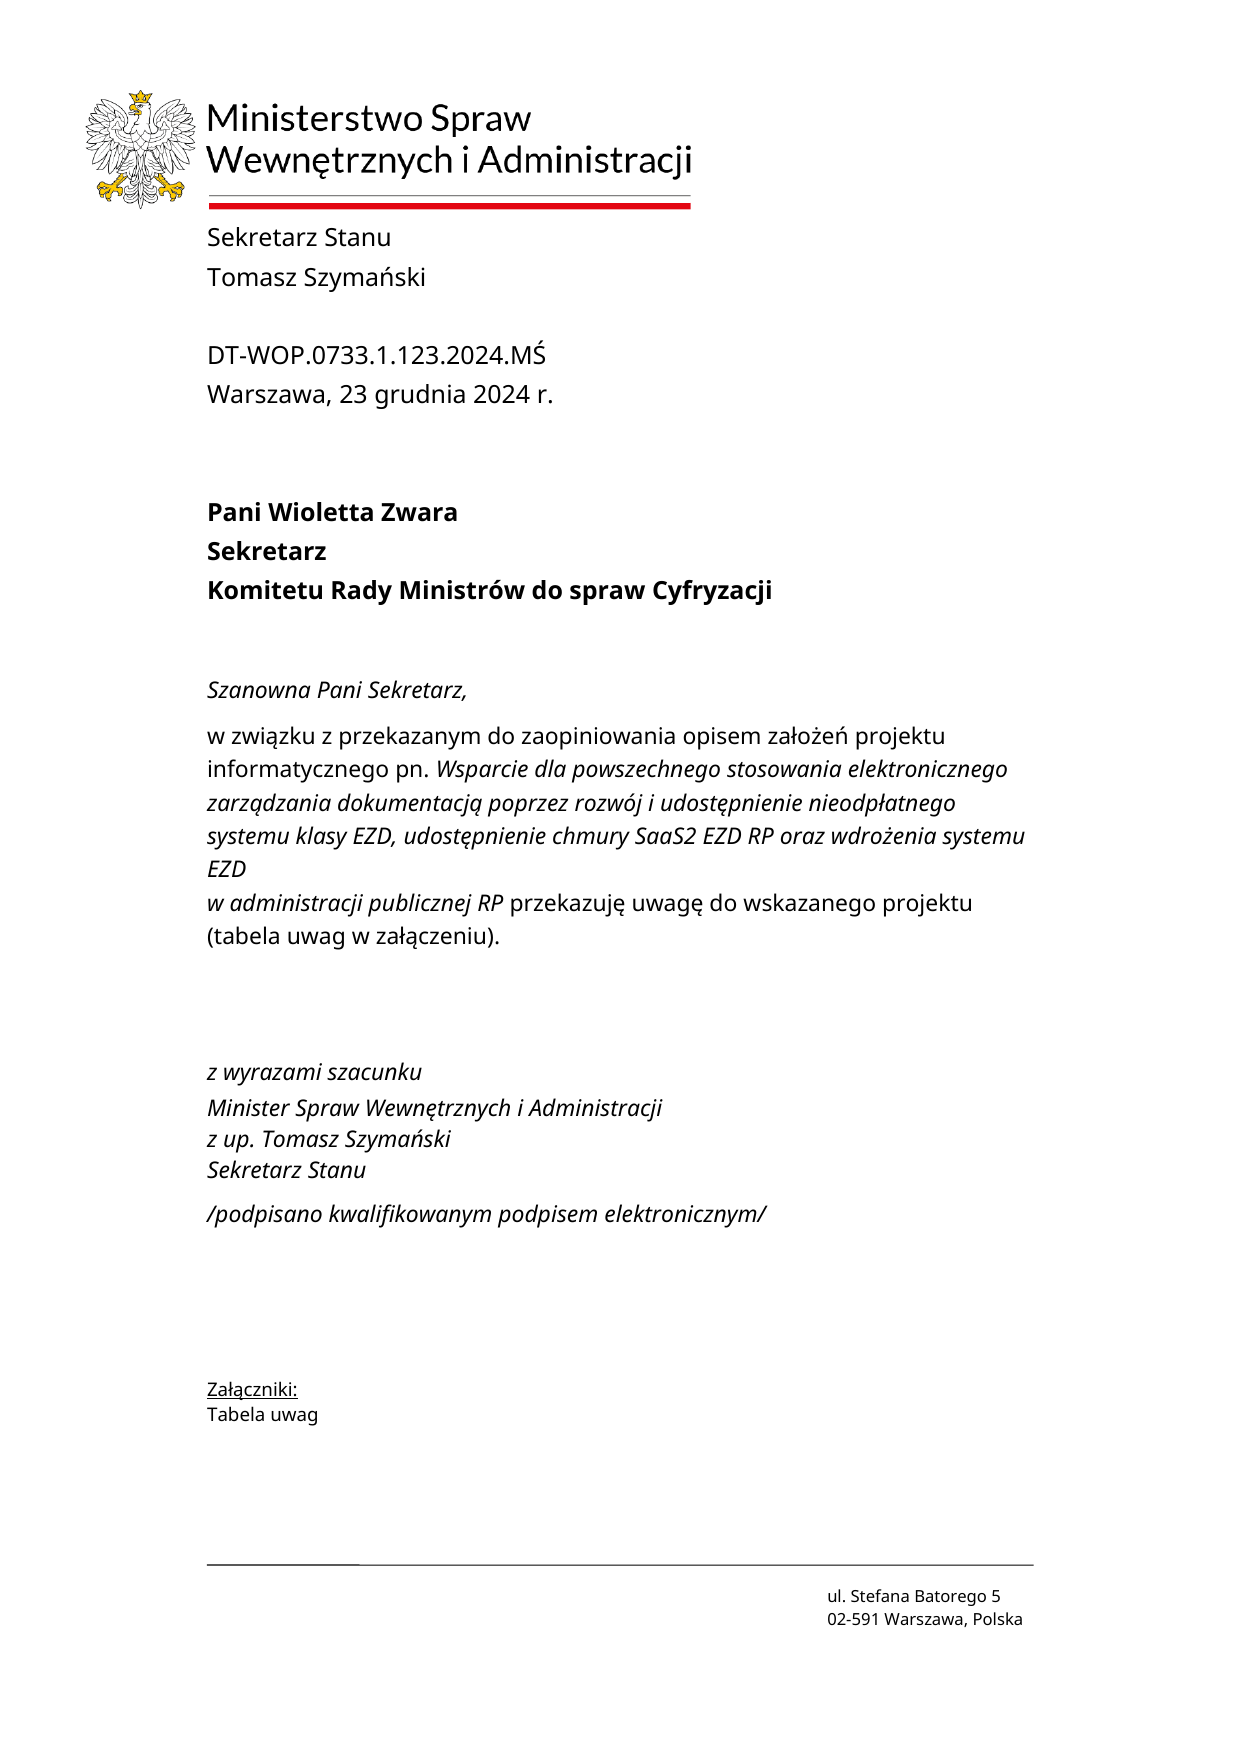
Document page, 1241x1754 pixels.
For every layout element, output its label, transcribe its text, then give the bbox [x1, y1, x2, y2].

text Załączniki: [207, 1376, 1033, 1401]
text /podpisano kwalifikowanym podpisem elektronicznym/ [207, 1198, 1033, 1229]
text Warszawa, 23 grudnia 2024 r. [207, 377, 1033, 411]
text w związku z przekazanym do zaopiniowania opisem założeń projektu informatycznego pn. Wsparcie dla powszechnego stosowania elektronicznego zarządzania dokumentacją poprzez rozwój i udostępnienie nieodpłatnego systemu klasy EZD, udostępnienie chmury SaaS2 EZD RP oraz wdrożenia systemu EZD w administracji publicznej RP przekazuję uwagę do wskazanego projektu (tabela uwag w załączeniu). [207, 718, 1033, 951]
text DT-WOP.0733.1.123.2024.MŚ [207, 338, 1033, 372]
text Pani Wioletta Zwara [207, 494, 1033, 528]
text Tomasz Szymański [207, 259, 1033, 293]
text Komitetu Rady Ministrów do spraw Cyfryzacji [207, 573, 1033, 607]
picture [76, 81, 699, 216]
text z wyrazami szacunku [207, 1056, 1033, 1087]
text Sekretarz [207, 533, 1033, 567]
text Sekretarz Stanu [207, 220, 1033, 254]
text Szanowna Pani Sekretarz, [207, 674, 1033, 706]
text Minister Spraw Wewnętrznych i Administracji z up. Tomasz Szymański Sekretarz Stanu [207, 1091, 1033, 1185]
text Tabela uwag [207, 1401, 1033, 1427]
